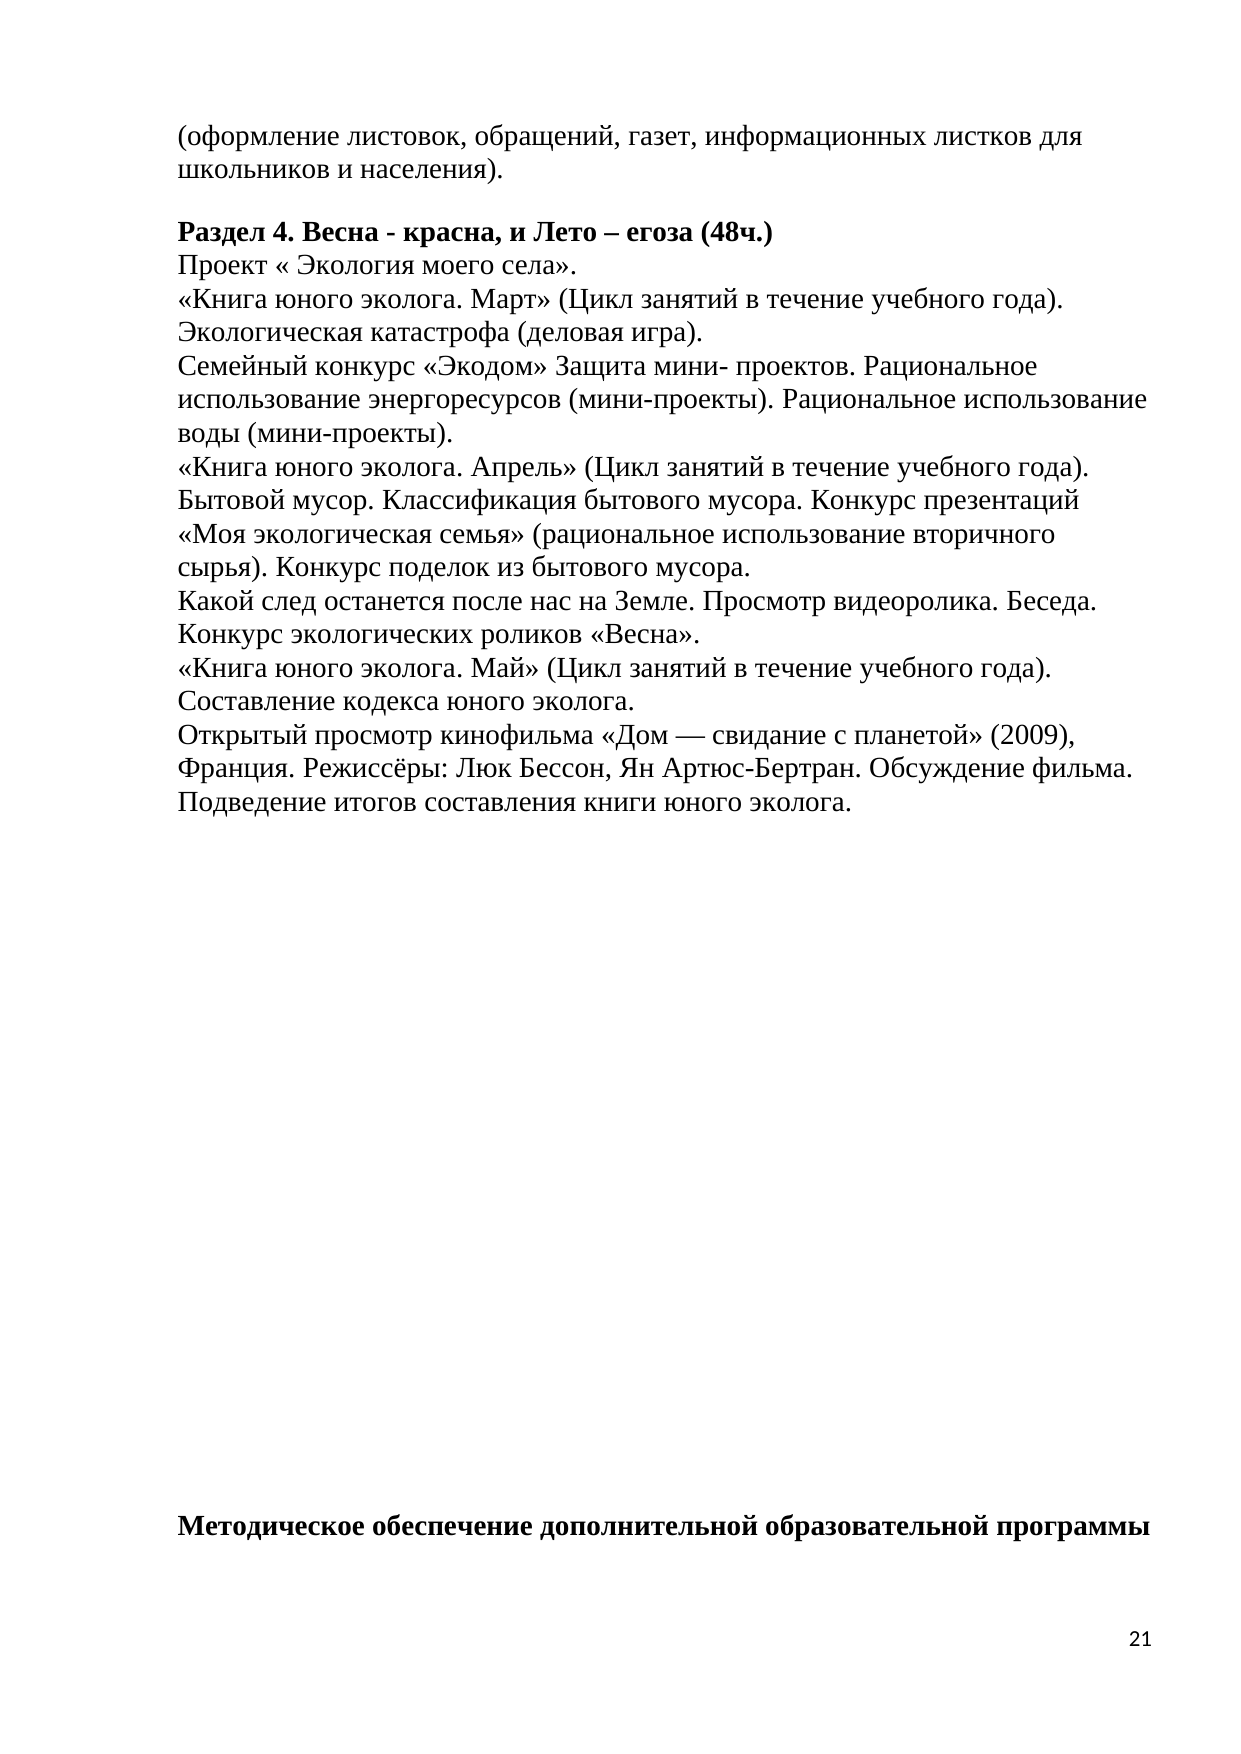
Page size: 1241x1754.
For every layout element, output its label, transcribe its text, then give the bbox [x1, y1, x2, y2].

text Экологическая катастрофа (деловая игра). [177, 314, 1152, 348]
text «Книга юного эколога. Май» (Цикл занятий в течение учебного года). [177, 650, 1152, 683]
text Раздел 4. Весна - красна, и Лето – егоза (48ч.) [177, 214, 1152, 247]
text Конкурс экологических роликов «Весна». [177, 616, 1152, 650]
text «Книга юного эколога. Апрель» (Цикл занятий в течение учебного года). [177, 449, 1152, 482]
text Проект « Экология моего села». [177, 247, 1152, 281]
text Открытый просмотр кинофильма «Дом — свидание с планетой» (2009), Франция. Режиссёры: Люк Бессон, Ян Артюс-Бертран. Обсуждение фильма. [177, 717, 1152, 784]
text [177, 118, 1152, 185]
text Какой след останется после нас на Земле. Просмотр видеоролика. Беседа. [177, 583, 1152, 616]
text «Книга юного эколога. Март» (Цикл занятий в течение учебного года). [177, 281, 1152, 314]
text Методическое обеспечение дополнительной образовательной программы [177, 1508, 1152, 1541]
text Составление кодекса юного эколога. [177, 683, 1152, 717]
text Подведение итогов составления книги юного эколога. [177, 784, 1152, 818]
text Бытовой мусор. Классификация бытового мусора. Конкурс презентаций «Моя экологическая семья» (рациональное использование вторичного сырья). Конкурс поделок из бытового мусора. [177, 482, 1152, 583]
text Семейный конкурс «Экодом» Защита мини- проектов. Рациональное использование энергоресурсов (мини-проекты). Рациональное использование воды (мини-проекты). [177, 348, 1152, 449]
